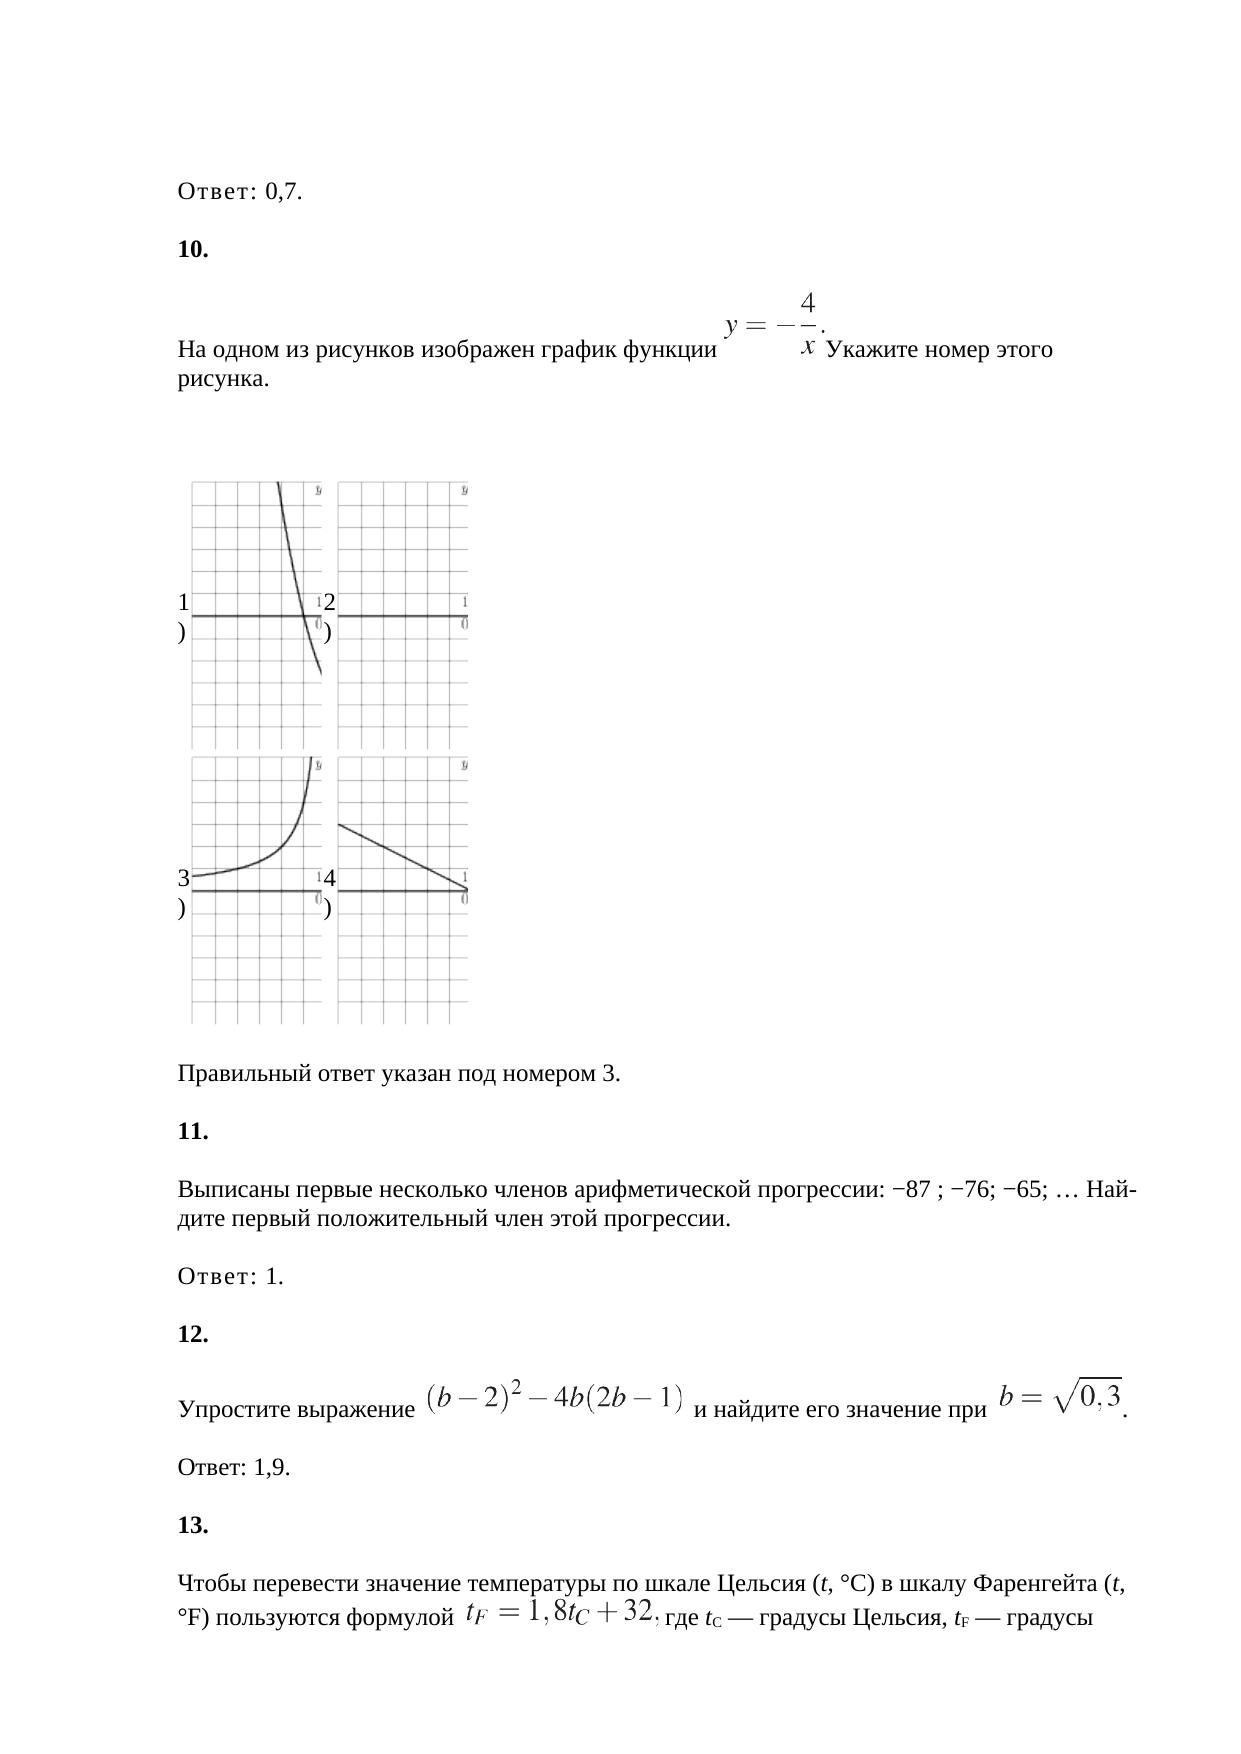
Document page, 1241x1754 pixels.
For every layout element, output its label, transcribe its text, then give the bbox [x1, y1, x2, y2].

picture [336, 755, 468, 1028]
text Ответ: 1. [177, 1261, 1152, 1290]
picture [999, 1376, 1122, 1418]
text Ответ: 1,9. [177, 1452, 1152, 1481]
picture [190, 480, 322, 753]
picture [336, 480, 468, 753]
text На одном из рисунков изображен график функции Укажите номер этого рисунка. [177, 292, 1152, 392]
text 10. [177, 234, 1152, 263]
text 11. [177, 1116, 1152, 1145]
text Правильный ответ указан под номером 3. [177, 1058, 1152, 1087]
text Ответ: 0,7. [177, 176, 1152, 205]
picture [723, 291, 825, 358]
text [177, 1568, 1152, 1631]
picture [466, 1596, 659, 1626]
picture [427, 1378, 682, 1418]
text 13. [177, 1510, 1152, 1539]
text 12. [177, 1319, 1152, 1348]
table_cell 3) [176, 754, 189, 1029]
text Выписаны первые несколько членов арифметической прогрессии: −87 ; −76; −65; … Найдите первый положительный член этой прогрессии. [177, 1174, 1152, 1232]
picture [190, 755, 322, 1028]
table_header 1) [176, 479, 189, 754]
